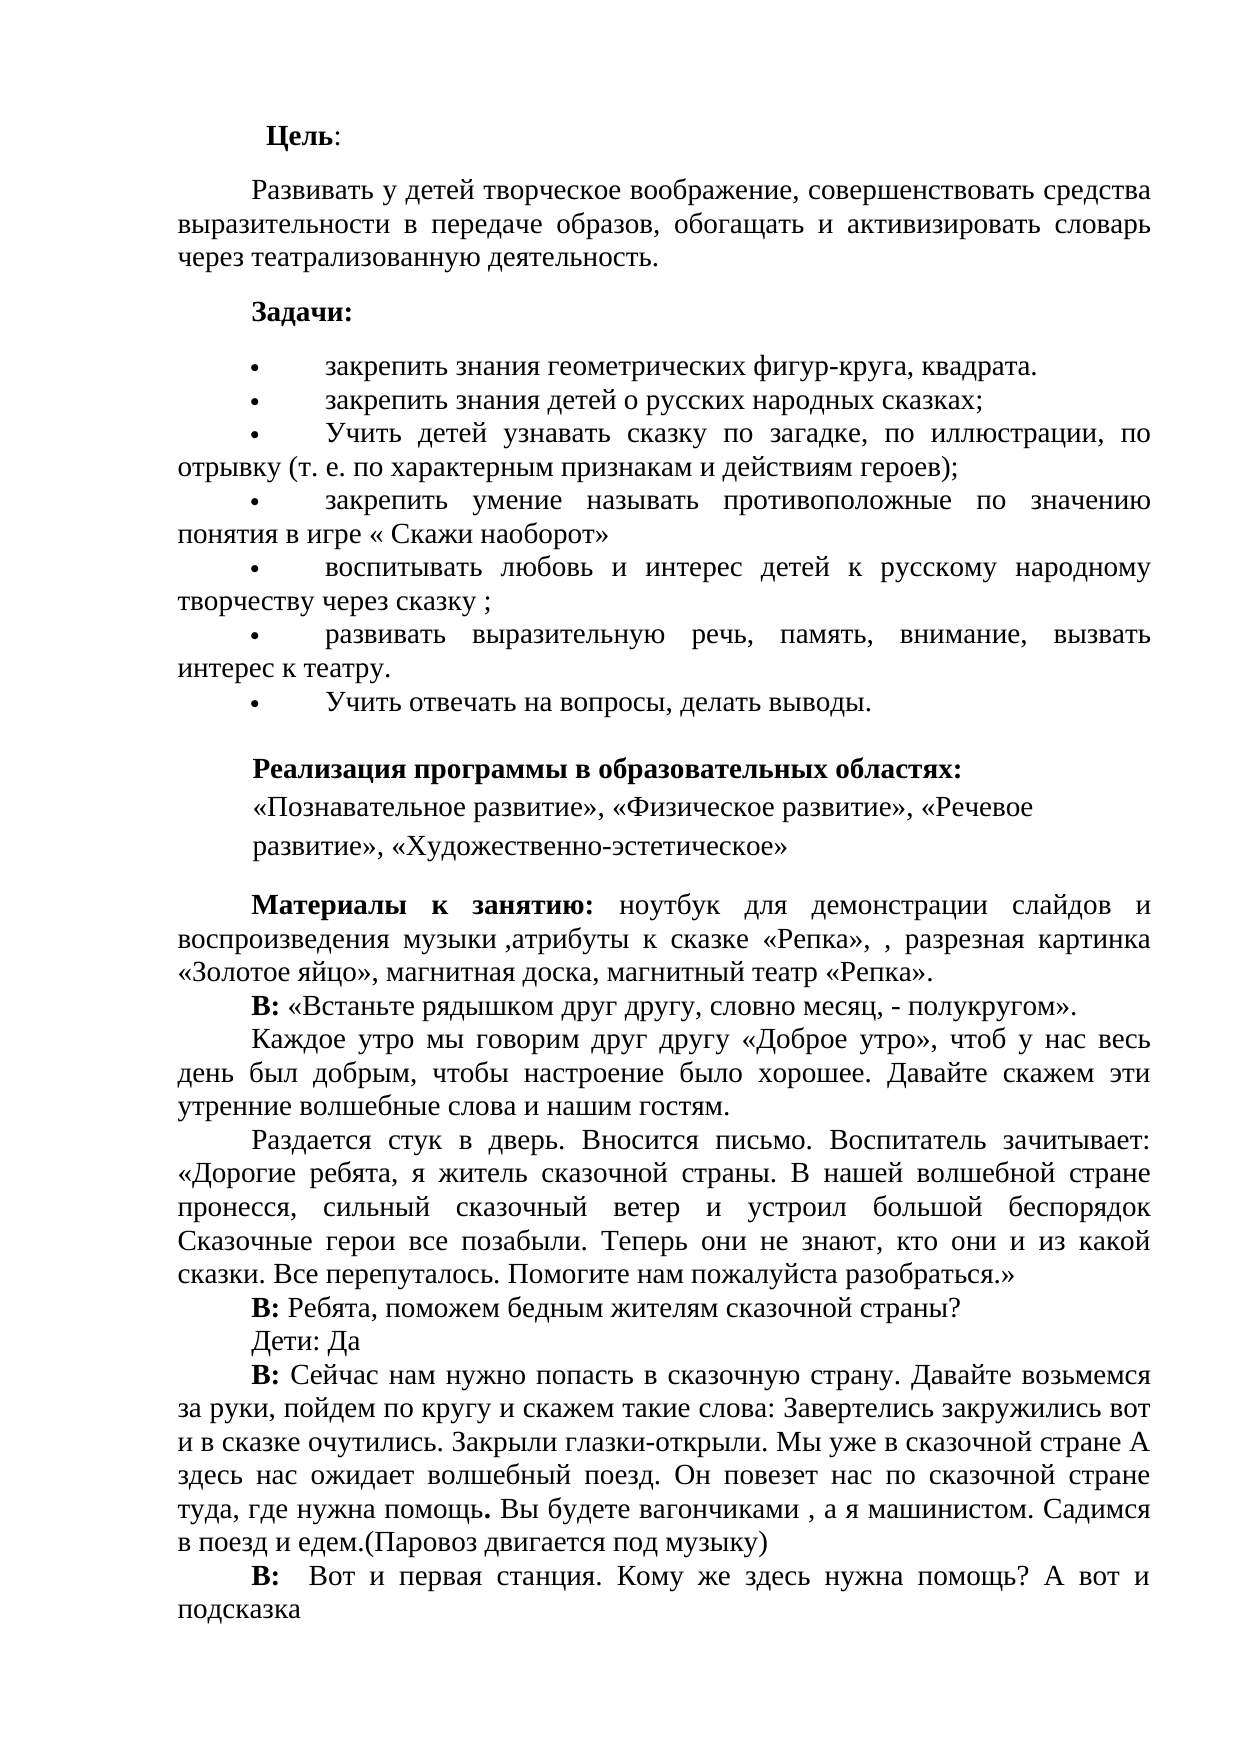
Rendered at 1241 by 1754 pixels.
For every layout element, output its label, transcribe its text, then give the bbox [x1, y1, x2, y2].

list развивать выразительную речь, память, внимание, вызвать интерес к театру. [177, 617, 1152, 684]
text В: Ребята, поможем бедным жителям сказочной страны? [177, 1290, 1152, 1323]
list воспитывать любовь и интерес детей к русскому народному творчеству через сказку ; [177, 549, 1152, 617]
text В: «Встаньте рядышком друг другу, словно месяц, - полукругом». [177, 988, 1152, 1021]
list «Познавательное развитие», «Физическое развитие», «Речевое развитие», «Художественно-эстетическое» [252, 789, 1152, 861]
text Дети: Да [177, 1323, 1152, 1357]
list Учить детей узнавать сказку по загадке, по иллюстрации, по отрывку (т. е. по характерным признакам и действиям героев); [177, 415, 1152, 482]
text Цель: [266, 118, 1152, 152]
text Материалы к занятию: ноутбук для демонстрации слайдов и воспроизведения музыки ,атрибуты к сказке «Репка», , разрезная картинка «Золотое яйцо», магнитная доска, магнитный театр «Репка». [177, 887, 1152, 988]
list закрепить знания геометрических фигур-круга, квадрата. [177, 348, 1152, 382]
list закрепить знания детей о русских народных сказках; [177, 382, 1152, 415]
text В: Сейчас нам нужно попасть в сказочную страну. Давайте возьмемся за руки, пойдем по кругу и скажем такие слова: Завертелись закружились вот и в сказке очутились. Закрыли глазки-открыли. Мы уже в сказочной стране А здесь нас ожидает волшебный поезд. Он повезет нас по сказочной стране туда, где нужна помощь. Вы будете вагончиками , а я машинистом. Садимся в поезд и едем.(Паровоз двигается под музыку) [177, 1357, 1152, 1558]
text Раздается стук в дверь. Вносится письмо. Воспитатель зачитывает: «Дорогие ребята, я житель сказочной страны. В нашей волшебной стране пронесся, сильный сказочный ветер и устроил большой беспорядок Сказочные герои все позабыли. Теперь они не знают, кто они и из какой сказки. Все перепуталось. Помогите нам пожалуйста разобраться.» [177, 1122, 1152, 1290]
list Реализация программы в образовательных областях: [252, 751, 1152, 784]
text Каждое утро мы говорим друг другу «Доброе утро», чтоб у нас весь день был добрым, чтобы настроение было хорошее. Давайте скажем эти утренние волшебные слова и нашим гостям. [177, 1021, 1152, 1122]
text В: Вот и первая станция. Кому же здесь нужна помощь? А вот и подсказка [177, 1558, 1152, 1625]
list Учить отвечать на вопросы, делать выводы. [177, 684, 1152, 717]
text Задачи: [177, 294, 1152, 327]
text Развивать у детей творческое воображение, совершенствовать средства выразительности в передаче образов, обогащать и активизировать словарь через театрализованную деятельность. [177, 172, 1152, 273]
list закрепить умение называть противоположные по значению понятия в игре « Скажи наоборот» [177, 482, 1152, 549]
